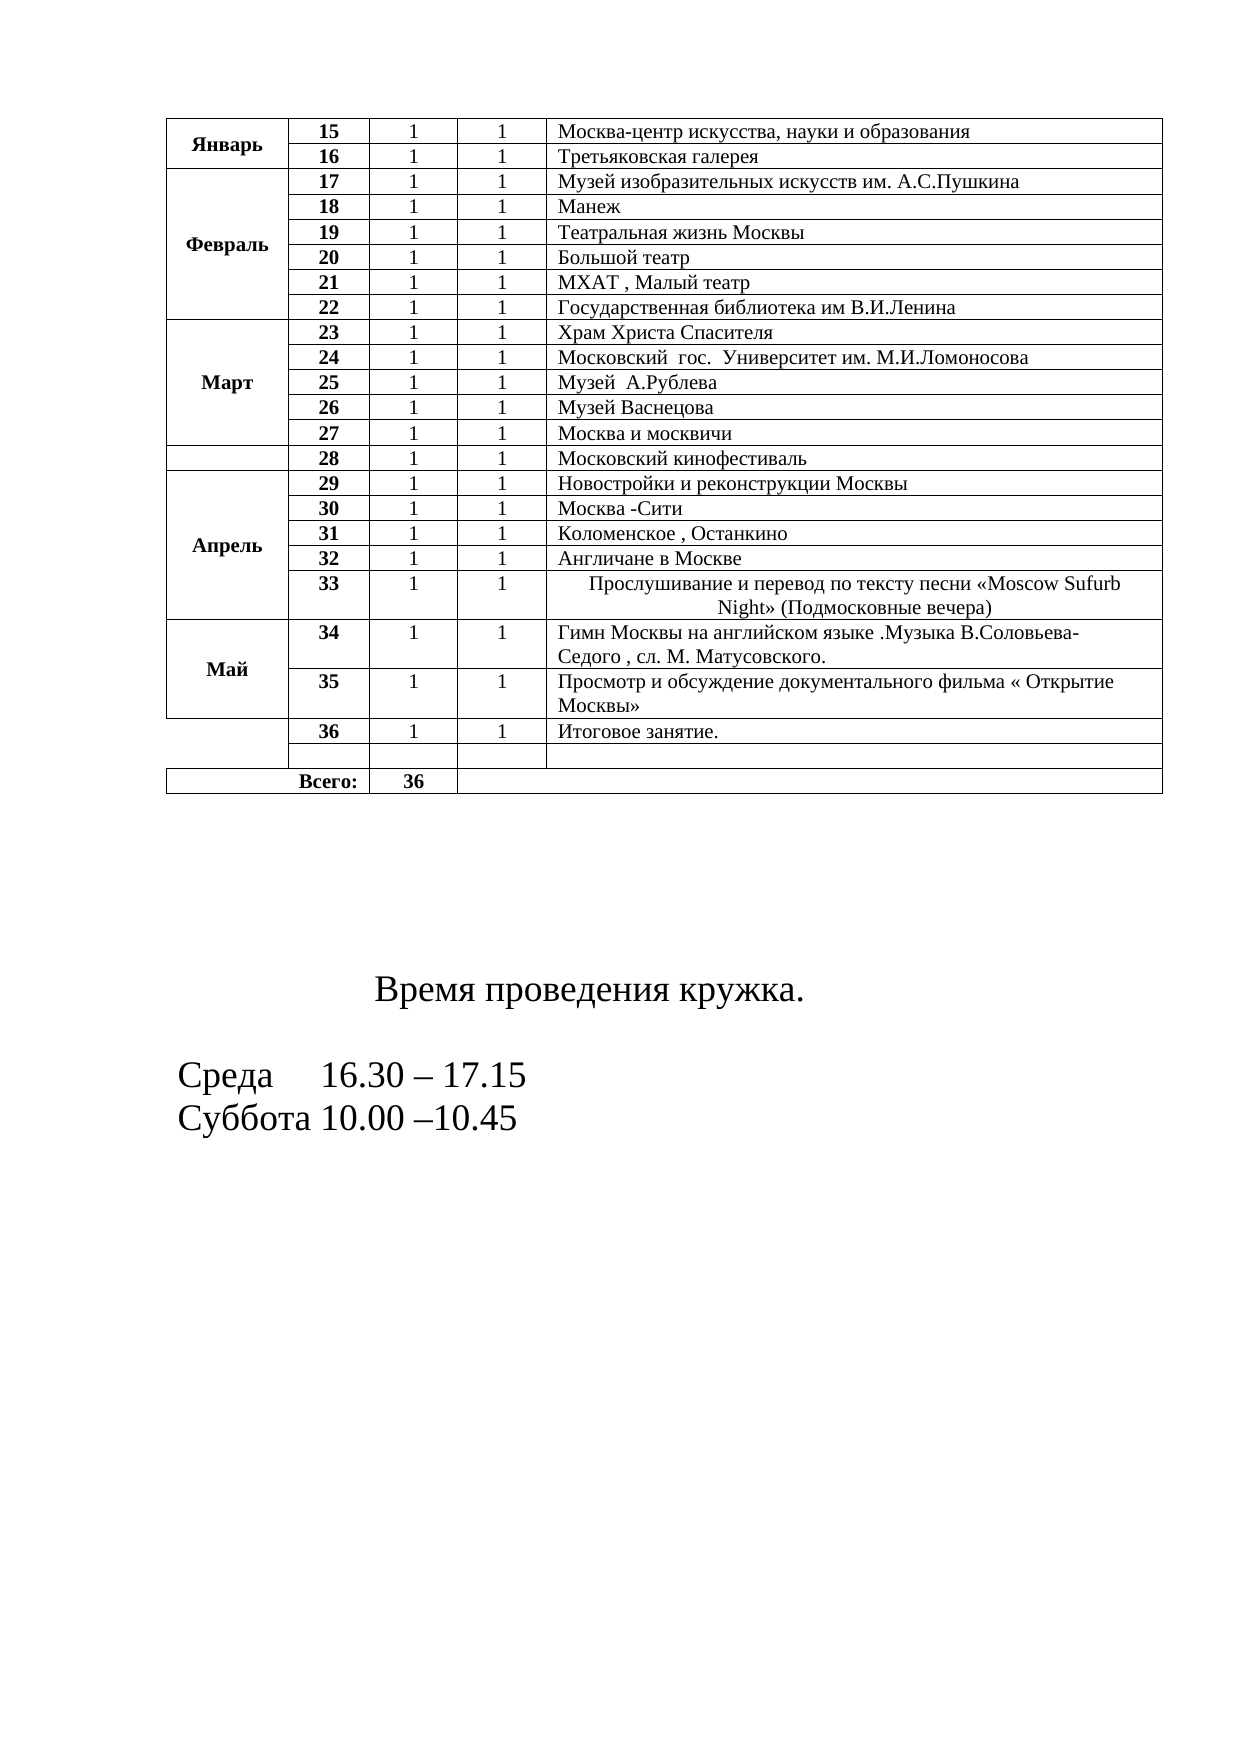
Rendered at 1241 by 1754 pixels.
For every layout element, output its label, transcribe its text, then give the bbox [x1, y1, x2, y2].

table_cell 1 [458, 546, 546, 570]
table_cell Март [167, 320, 288, 444]
table_cell 18 [289, 195, 369, 218]
table_cell 27 [289, 420, 369, 444]
table_cell 1 [458, 345, 546, 369]
table_cell 1 [370, 446, 457, 469]
table_cell 26 [289, 395, 369, 419]
table_cell 1 [370, 496, 457, 520]
table_cell [458, 769, 1162, 793]
table_cell 1 [370, 169, 457, 193]
table_cell 1 [370, 295, 457, 319]
table_cell 1 [458, 220, 546, 244]
table_cell 1 [458, 119, 546, 143]
table_cell 1 [370, 471, 457, 495]
table_cell 25 [289, 370, 369, 394]
table_cell 31 [289, 521, 369, 545]
text Среда 16.30 – 17.15 [177, 1053, 1152, 1096]
table_cell 1 [458, 245, 546, 269]
table_cell 1 [370, 546, 457, 570]
table_cell Храм Христа Спасителя [547, 320, 1162, 344]
table_cell Музей изобразительных искусств им. А.С.Пушкина [547, 169, 1162, 193]
table_cell Май [167, 620, 288, 717]
text Время проведения кружка. [177, 966, 1152, 1009]
table_cell 17 [289, 169, 369, 193]
table_cell 28 [289, 446, 369, 469]
table_cell Москва -Сити [547, 496, 1162, 520]
table_cell 1 [370, 620, 457, 668]
table_cell Третьяковская галерея [547, 144, 1162, 168]
table_cell 1 [370, 220, 457, 244]
table_cell 1 [458, 395, 546, 419]
table_cell Гимн Москвы на английском языке .Музыка В.Соловьева-Седого , сл. М. Матусовского. [547, 620, 1162, 668]
table_cell 32 [289, 546, 369, 570]
table_cell 36 [289, 719, 369, 743]
table_cell Апрель [167, 471, 288, 619]
table_cell 1 [370, 521, 457, 545]
table_cell 1 [458, 195, 546, 218]
table_cell Январь [167, 119, 288, 168]
table_cell [458, 744, 546, 768]
table_cell Новостройки и реконструкции Москвы [547, 471, 1162, 495]
table_cell 30 [289, 496, 369, 520]
table_cell [289, 744, 369, 768]
table_cell 22 [289, 295, 369, 319]
table_cell Московский гос. Университет им. М.И.Ломоносова [547, 345, 1162, 369]
table_cell 36 [370, 769, 457, 793]
table_cell 1 [370, 144, 457, 168]
table_cell 1 [458, 420, 546, 444]
table_cell 1 [370, 395, 457, 419]
table_cell 1 [458, 571, 546, 619]
table_cell Февраль [167, 169, 288, 319]
text Суббота 10.00 –10.45 [177, 1096, 1152, 1139]
table_cell 1 [458, 496, 546, 520]
table_cell Москва-центр искусства, науки и образования [547, 119, 1162, 143]
table_cell Большой театр [547, 245, 1162, 269]
table_cell 1 [370, 245, 457, 269]
table_cell 1 [370, 195, 457, 218]
table_cell 34 [289, 620, 369, 668]
table_cell 1 [458, 521, 546, 545]
table_cell Музей Васнецова [547, 395, 1162, 419]
table_cell Музей А.Рублева [547, 370, 1162, 394]
table_cell 29 [289, 471, 369, 495]
table_cell Государственная библиотека им В.И.Ленина [547, 295, 1162, 319]
table_cell 1 [370, 719, 457, 743]
table_cell 19 [289, 220, 369, 244]
table_cell 23 [289, 320, 369, 344]
table_cell 21 [289, 270, 369, 294]
table_cell Англичане в Москве [547, 546, 1162, 570]
table_cell 1 [370, 345, 457, 369]
table_cell Манеж [547, 195, 1162, 218]
table_cell [547, 744, 1162, 768]
table_cell [370, 744, 457, 768]
table_cell 1 [458, 295, 546, 319]
table_cell Всего: [167, 769, 369, 793]
table_cell 1 [370, 320, 457, 344]
table_cell Коломенское , Останкино [547, 521, 1162, 545]
table_cell 1 [458, 169, 546, 193]
table_cell Прослушивание и перевод по тексту песни «Moscow Sufurb Night» (Подмосковные вечера) [547, 571, 1162, 619]
table_cell 1 [458, 620, 546, 668]
table_cell 1 [370, 669, 457, 717]
table_cell Театральная жизнь Москвы [547, 220, 1162, 244]
table_cell 1 [458, 719, 546, 743]
table_cell 15 [289, 119, 369, 143]
table_cell 1 [370, 420, 457, 444]
table_cell 1 [370, 571, 457, 619]
table_cell Москва и москвичи [547, 420, 1162, 444]
table_cell 1 [458, 471, 546, 495]
table_cell 24 [289, 345, 369, 369]
table_cell 1 [458, 144, 546, 168]
table_cell 1 [458, 669, 546, 717]
table_cell 35 [289, 669, 369, 717]
table_cell 1 [370, 370, 457, 394]
table_cell [167, 446, 288, 469]
table_cell 1 [370, 119, 457, 143]
table_cell Просмотр и обсуждение документального фильма « Открытие Москвы» [547, 669, 1162, 717]
table_cell 16 [289, 144, 369, 168]
table_cell МХАТ , Малый театр [547, 270, 1162, 294]
table_cell 1 [458, 320, 546, 344]
table_cell 1 [458, 270, 546, 294]
table_cell 1 [458, 370, 546, 394]
table_cell Итоговое занятие. [547, 719, 1162, 743]
table_cell 1 [370, 270, 457, 294]
table_cell Московский кинофестиваль [547, 446, 1162, 469]
table_cell 33 [289, 571, 369, 619]
table_cell 1 [458, 446, 546, 469]
table_cell 20 [289, 245, 369, 269]
